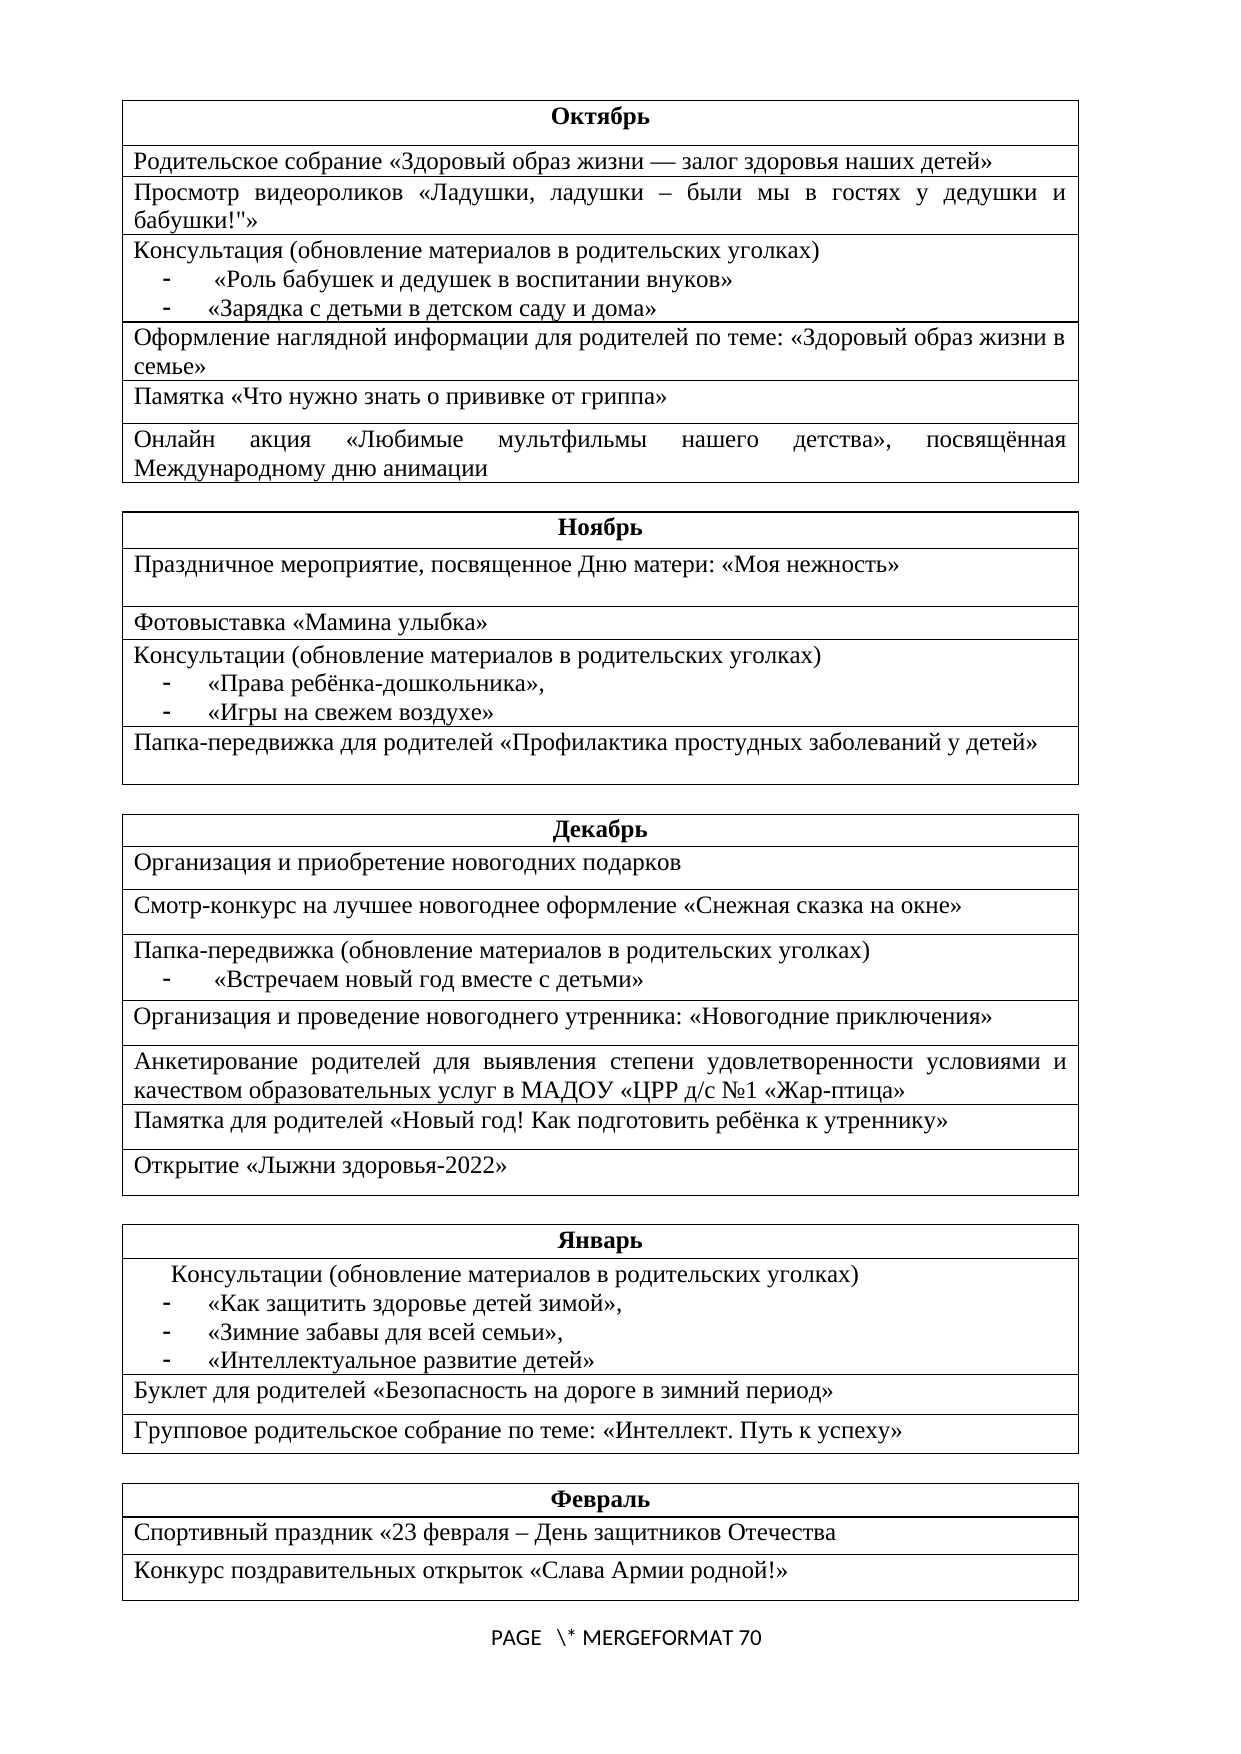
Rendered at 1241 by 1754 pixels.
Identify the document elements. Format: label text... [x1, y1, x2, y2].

table_header Ноябрь [123, 513, 1078, 548]
table_cell Открытие «Лыжни здоровья-2022» [123, 1150, 1078, 1194]
table_cell Оформление наглядной информации для родителей по теме: «Здоровый образ жизни в семье» [123, 323, 1078, 380]
table_cell Консультации (обновление материалов в родительских уголках) «Права ребёнка-дошкольника», «Игры на свежем воздухе» [123, 640, 1078, 726]
table_cell Спортивный праздник «23 февраля – День защитников Отечества [123, 1518, 1078, 1554]
table_cell Буклет для родителей «Безопасность на дороге в зимний период» [123, 1375, 1078, 1414]
table_cell Родительское собрание «Здоровый образ жизни — залог здоровья наших детей» [123, 146, 1078, 176]
table_header Октябрь [123, 101, 1078, 145]
table_cell Онлайн акция «Любимые мультфильмы нашего детства», посвящённая Международному дню анимации [123, 424, 1078, 482]
table_cell Консультация (обновление материалов в родительских уголках) «Роль бабушек и дедушек в воспитании внуков» «Зарядка с детьми в детском саду и дома» [123, 235, 1078, 321]
table_cell Памятка «Что нужно знать о прививке от гриппа» [123, 381, 1078, 423]
table_cell Организация и приобретение новогодних подарков [123, 847, 1078, 889]
table_cell Консультации (обновление материалов в родительских уголках) «Как защитить здоровье детей зимой», «Зимние забавы для всей семьи», «Интеллектуальное развитие детей» [123, 1259, 1078, 1374]
table_cell Праздничное мероприятие, посвященное Дню матери: «Моя нежность» [123, 549, 1078, 606]
table_cell Анкетирование родителей для выявления степени удовлетворенности условиями и качеством образовательных услуг в МАДОУ «ЦРР д/с №1 «Жар-птица» [123, 1046, 1078, 1104]
table_cell Организация и проведение новогоднего утренника: «Новогодние приключения» [123, 1001, 1078, 1045]
table_cell Конкурс поздравительных открыток «Слава Армии родной!» [123, 1555, 1078, 1600]
table_cell Папка-передвижка (обновление материалов в родительских уголках) «Встречаем новый год вместе с детьми» [123, 935, 1078, 1000]
table_header Декабрь [123, 815, 1078, 846]
table_cell Просмотр видеороликов «Ладушки, ладушки – были мы в гостях у дедушки и бабушки!"» [123, 177, 1078, 234]
table_header Январь [123, 1225, 1078, 1258]
table_cell Групповое родительское собрание по теме: «Интеллект. Путь к успеху» [123, 1415, 1078, 1453]
table_cell Папка-передвижка для родителей «Профилактика простудных заболеваний у детей» [123, 727, 1078, 784]
table_cell Памятка для родителей «Новый год! Как подготовить ребёнка к утреннику» [123, 1105, 1078, 1149]
table_cell Фотовыставка «Мамина улыбка» [123, 607, 1078, 639]
table_cell Смотр-конкурс на лучшее новогоднее оформление «Снежная сказка на окне» [123, 890, 1078, 934]
table_header Февраль [123, 1484, 1078, 1516]
